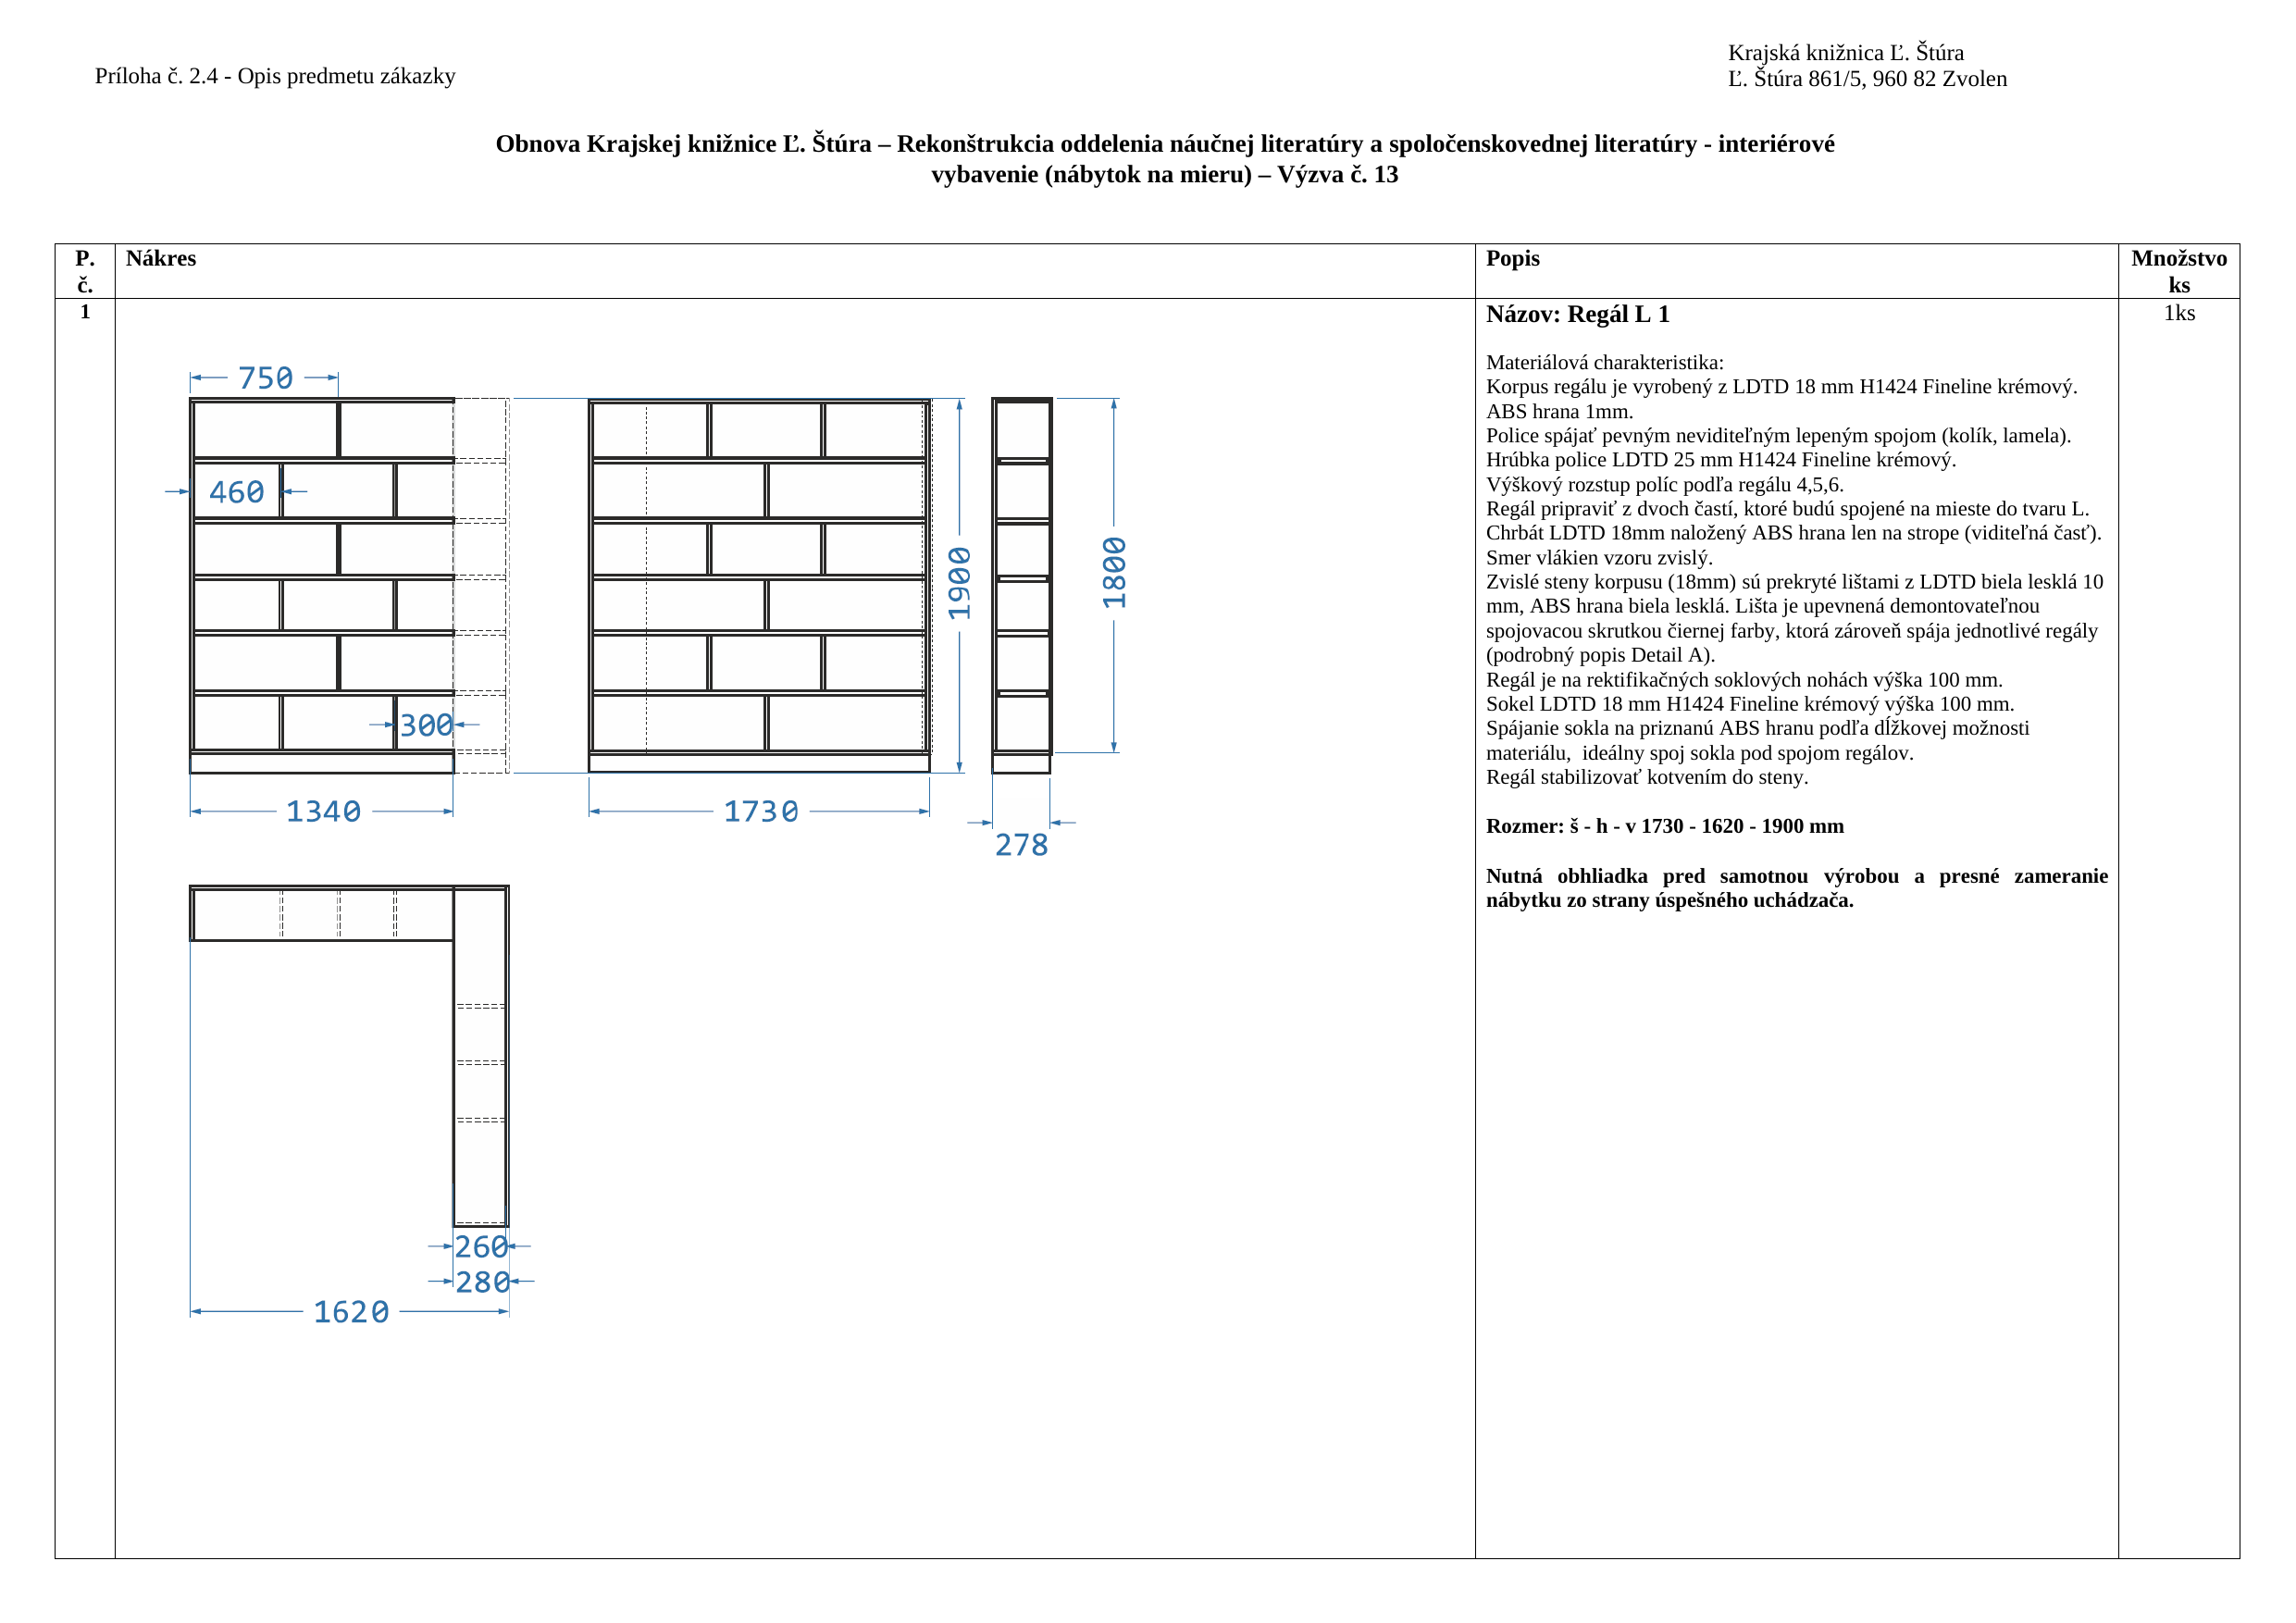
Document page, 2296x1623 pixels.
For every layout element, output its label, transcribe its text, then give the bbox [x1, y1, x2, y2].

table_header Množstvo ks [2119, 244, 2240, 298]
table_cell [116, 299, 1475, 1558]
table_header P. č. [56, 244, 115, 298]
table_header Nákres [116, 244, 1475, 298]
table_cell Názov: Regál L 1 Materiálová charakteristika: Korpus regálu je vyrobený z LDTD 18 mm H1424 Fineline krémový. ABS hrana 1mm. Police spájať pevným neviditeľným lepeným spojom (kolík, lamela). Hrúbka police LDTD 25 mm H1424 Fineline krémový. Výškový rozstup políc podľa regálu 4,5,6. Regál pripraviť z dvoch častí, ktoré budú spojené na mieste do tvaru L. Chrbát LDTD 18mm naložený ABS hrana len na strope (viditeľná časť). Smer vlákien vzoru zvislý. Zvislé steny korpusu (18mm) sú prekryté lištami z LDTD biela lesklá 10 mm, ABS hrana biela lesklá. Lišta je upevnená demontovateľnou spojovacou skrutkou čiernej farby, ktorá zároveň spája jednotlivé regály (podrobný popis Detail A). Regál je na rektifikačných soklových nohách výška 100 mm. Sokel LDTD 18 mm H1424 Fineline krémový výška 100 mm. Spájanie sokla na priznanú ABS hranu podľa dĺžkovej možnosti materiálu, ideálny spoj sokla pod spojom regálov. Regál stabilizovať kotvením do steny. Rozmer: š - h - v 1730 - 1620 - 1900 mm Nutná obhliadka pred samotnou výrobou a presné zameranie nábytku zo strany úspešného uchádzača. [1476, 299, 2118, 1558]
table_header Popis [1476, 244, 2118, 298]
table_cell 1 [56, 299, 115, 1558]
table_cell 1ks [2119, 299, 2240, 1558]
